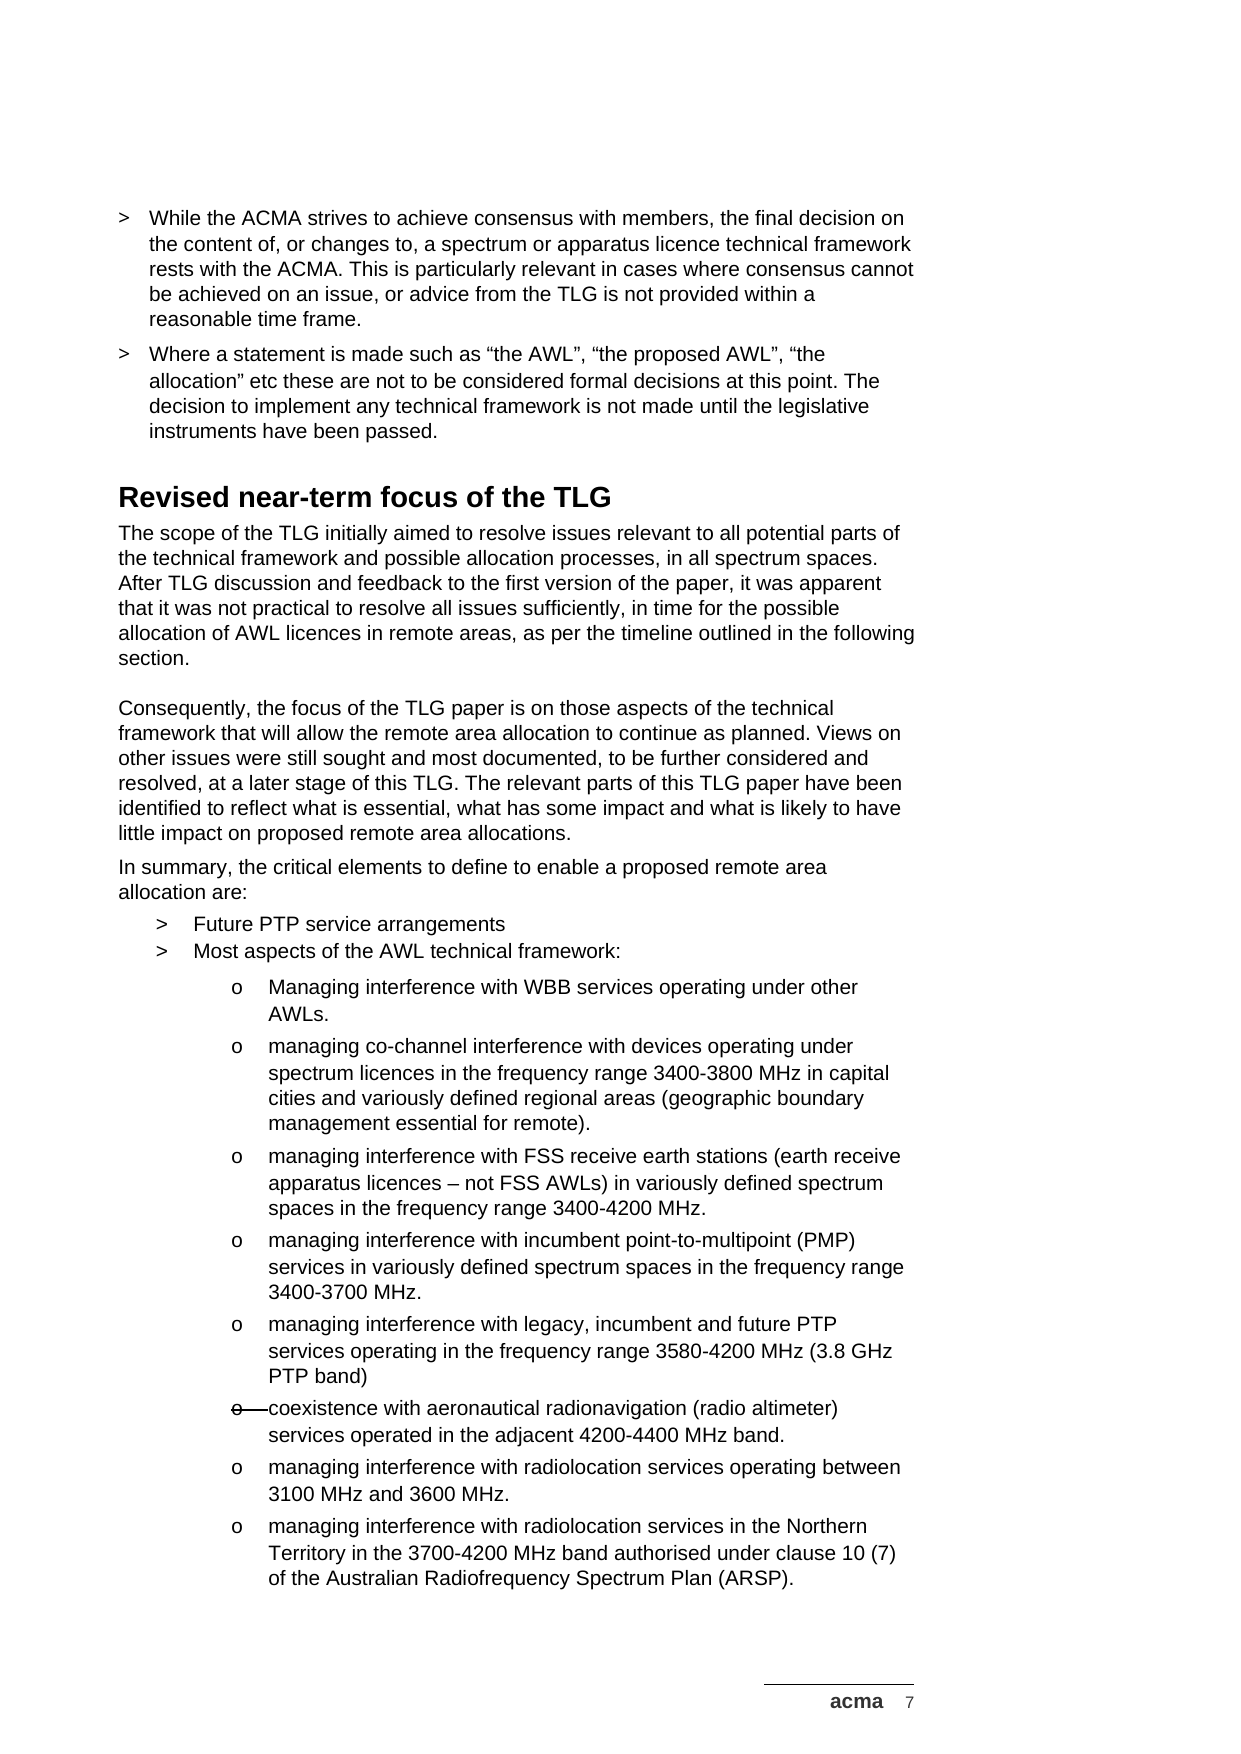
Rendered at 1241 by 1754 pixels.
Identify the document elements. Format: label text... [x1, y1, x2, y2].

list managing co-channel interference with devices operating under spectrum licences in the frequency range 3400-3800 MHz in capital cities and variously defined regional areas (geographic boundary management essential for remote). [231, 1034, 917, 1135]
list coexistence with aeronautical radionavigation (radio altimeter) services operated in the adjacent 4200-4400 MHz band. [231, 1396, 917, 1447]
text The scope of the TLG initially aimed to resolve issues relevant to all potential parts of the technical framework and possible allocation processes, in all spectrum spaces. After TLG discussion and feedback to the first version of the paper, it was apparent that it was not practical to resolve all issues sufficiently, in time for the possible allocation of AWL licences in remote areas, as per the timeline outlined in the following section. [118, 520, 917, 670]
list Managing interference with WBB services operating under other AWLs. [231, 975, 917, 1026]
list While the ACMA strives to achieve consensus with members, the final decision on the content of, or changes to, a spectrum or apparatus licence technical framework rests with the ACMA. This is particularly relevant in cases where consensus cannot be achieved on an issue, or advice from the TLG is not provided within a reasonable time frame. [118, 203, 917, 331]
list managing interference with FSS receive earth stations (earth receive apparatus licences – not FSS AWLs) in variously defined spectrum spaces in the frequency range 3400-4200 MHz. [231, 1143, 917, 1219]
list managing interference with legacy, incumbent and future PTP services operating in the frequency range 3580-4200 MHz (3.8 GHz PTP band) [231, 1312, 917, 1388]
list Where a statement is made such as “the AWL”, “the proposed AWL”, “the allocation” etc these are not to be considered formal decisions at this point. The decision to implement any technical framework is not made until the legislative instruments have been passed. [118, 339, 917, 443]
list managing interference with radiolocation services operating between 3100 MHz and 3600 MHz. [231, 1455, 917, 1506]
subtitle Revised near-term focus of the TLG [118, 480, 917, 514]
list Most aspects of the AWL technical framework: [156, 939, 917, 963]
list managing interference with incumbent point-to-multipoint (PMP) services in variously defined spectrum spaces in the frequency range 3400-3700 MHz. [231, 1228, 917, 1303]
text Consequently, the focus of the TLG paper is on those aspects of the technical framework that will allow the remote area allocation to continue as planned. Views on other issues were still sought and most documented, to be further considered and resolved, at a later stage of this TLG. The relevant parts of this TLG paper have been identified to reflect what is essential, what has some impact and what is likely to have little impact on proposed remote area allocations. [118, 695, 917, 845]
text In summary, the critical elements to define to enable a proposed remote area allocation are: [118, 853, 917, 903]
list Future PTP service arrangements [156, 912, 917, 936]
list managing interference with radiolocation services in the Northern Territory in the 3700-4200 MHz band authorised under clause 10 (7) of the Australian Radiofrequency Spectrum Plan (ARSP). [231, 1514, 917, 1590]
